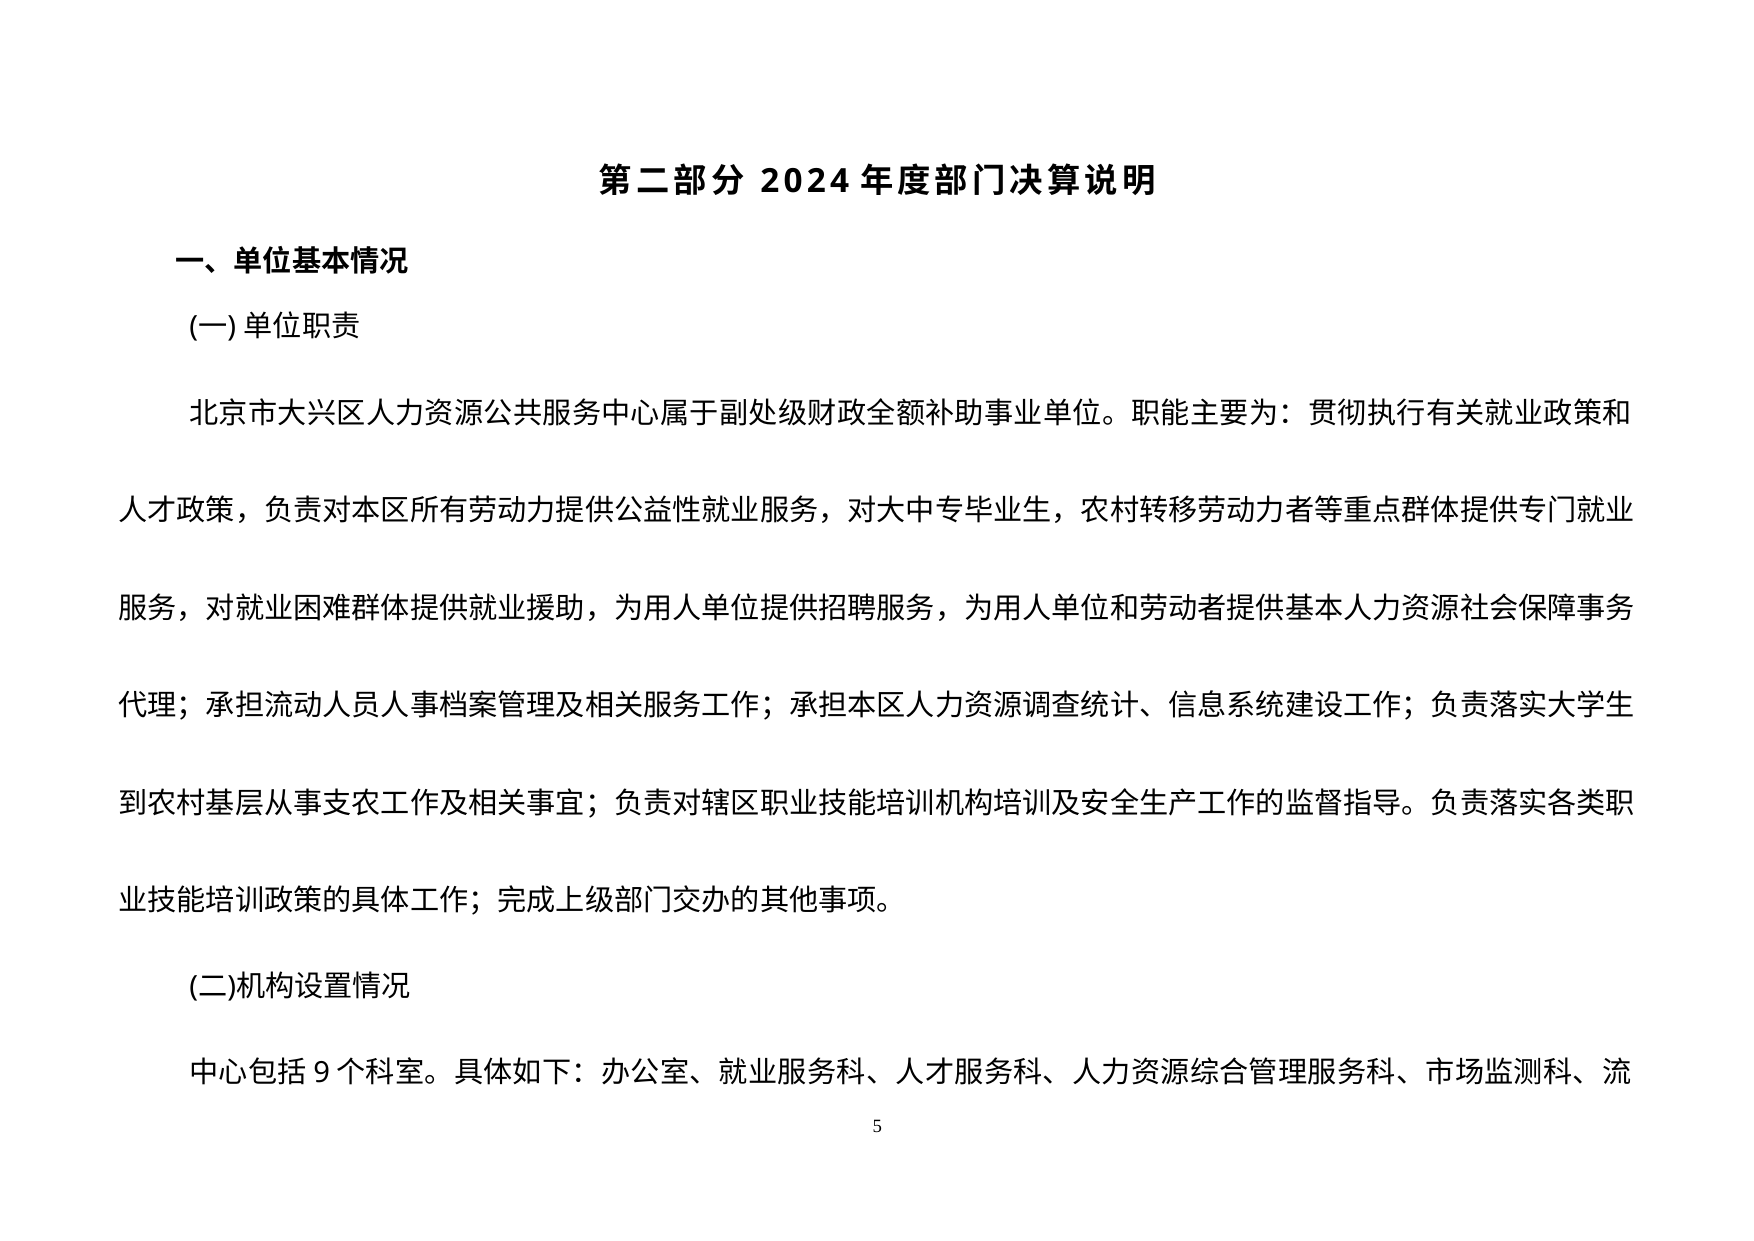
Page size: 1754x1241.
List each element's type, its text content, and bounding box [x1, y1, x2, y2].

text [118, 1038, 1636, 1103]
text 一、单位基本情况 [118, 227, 1636, 292]
text (二)机构设置情况 [118, 951, 1636, 1016]
text (一) 单位职责 [118, 292, 1636, 357]
text 北京市大兴区人力资源公共服务中心属于副处级财政全额补助事业单位。职能主要为：贯彻执行有关就业政策和人才政策，负责对本区所有劳动力提供公益性就业服务，对大中专毕业生，农村转移劳动力者等重点群体提供专门就业服务，对就业困难群体提供就业援助，为用人单位提供招聘服务，为用人单位和劳动者提供基本人力资源社会保障事务代理；承担流动人员人事档案管理及相关服务工作；承担本区人力资源调查统计、信息系统建设工作；负责落实大学生到农村基层从事支农工作及相关事宜；负责对辖区职业技能培训机构培训及安全生产工作的监督指导。负责落实各类职业技能培训政策的具体工作；完成上级部门交办的其他事项。 [118, 378, 1636, 930]
text 第二部分 2024年度部门决算说明 [118, 145, 1636, 210]
